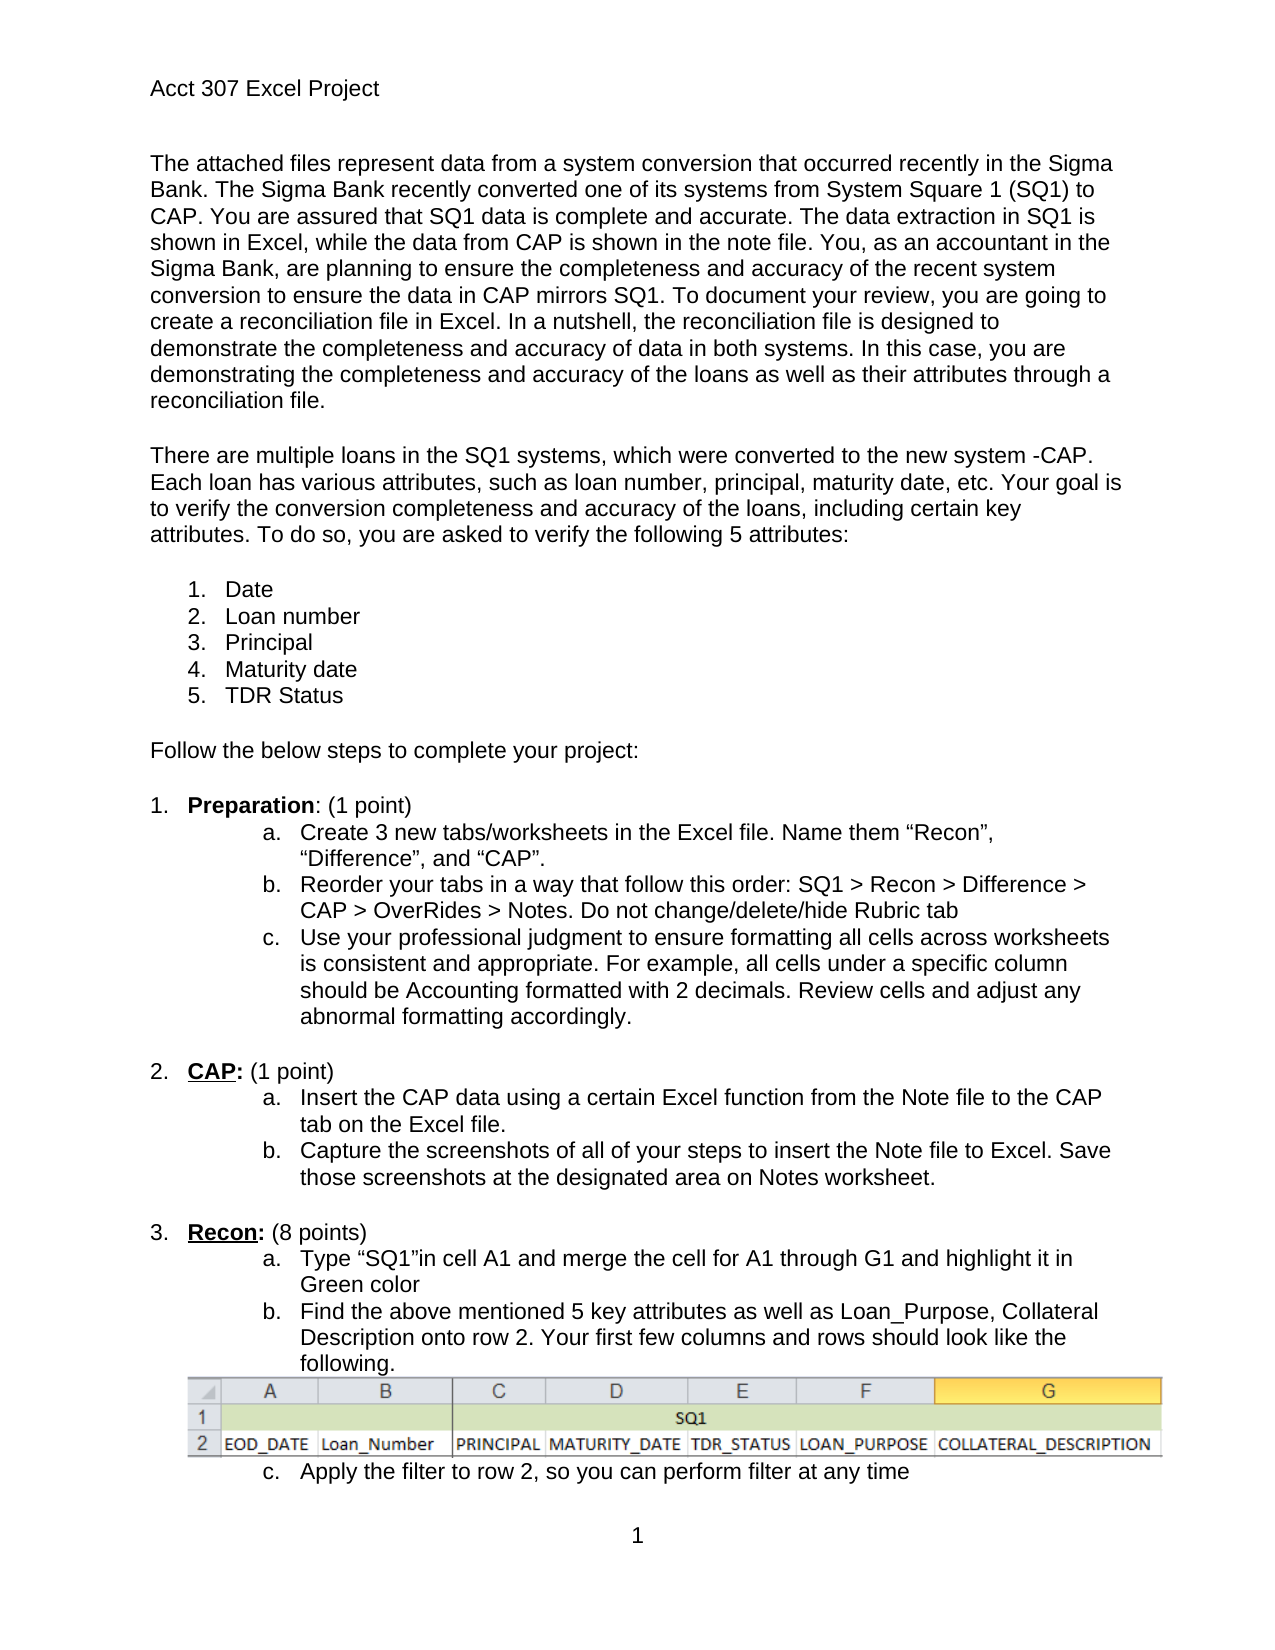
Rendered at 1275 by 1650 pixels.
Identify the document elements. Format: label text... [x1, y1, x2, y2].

list Create 3 new tabs/worksheets in the Excel file. Name them “Recon”, “Difference”, and “CAP”. [262, 818, 1125, 871]
text Follow the below steps to complete your project: [150, 737, 1125, 763]
text There are multiple loans in the SQ1 systems, which were converted to the new system -CAP. Each loan has various attributes, such as loan number, principal, maturity date, etc. Your goal is to verify the conversion completeness and accuracy of the loans, including certain key attributes. To do so, you are asked to verify the following 5 attributes: [150, 442, 1125, 548]
list Loan number [187, 603, 1125, 629]
list Type “SQ1”in cell A1 and merge the cell for A1 through G1 and highlight it in Green color [262, 1245, 1125, 1298]
list Find the above mentioned 5 key attributes as well as Loan_Purpose, Collateral Description onto row 2. Your first few columns and rows should look like the following. [262, 1298, 1125, 1376]
list Use your professional judgment to ensure formatting all cells across worksheets is consistent and appropriate. For example, all cells under a specific column should be Accounting formatted with 2 decimals. Review cells and adjust any abnormal formatting accordingly. [262, 924, 1125, 1029]
list Recon: (8 points) [150, 1218, 1125, 1245]
text The attached files represent data from a system conversion that occurred recently in the Sigma Bank. The Sigma Bank recently converted one of its systems from System Square 1 (SQ1) to CAP. You are assured that SQ1 data is complete and accurate. The data extraction in SQ1 is shown in Excel, while the data from CAP is shown in the note file. You, as an accountant in the Sigma Bank, are planning to ensure the completeness and accuracy of the recent system conversion to ensure the data in CAP mirrors SQ1. To document your review, you are going to create a reconciliation file in Excel. In a nutshell, the reconciliation file is designed to demonstrate the completeness and accuracy of data in both systems. In this case, you are demonstrating the completeness and accuracy of the loans as well as their attributes through a reconciliation file. [150, 150, 1125, 413]
list TDR Status [187, 682, 1125, 708]
list Reorder your tabs in a way that follow this order: SQ1 > Recon > Difference > CAP > OverRides > Notes. Do not change/delete/hide Rubric tab [262, 871, 1125, 924]
list Insert the CAP data using a certain Excel function from the Note file to the CAP tab on the Excel file. [262, 1084, 1125, 1137]
list Date [187, 576, 1125, 603]
picture [187, 1376, 1163, 1458]
list Capture the screenshots of all of your steps to insert the Note file to Excel. Save those screenshots at the designated area on Notes worksheet. [262, 1137, 1125, 1190]
list Principal [187, 629, 1125, 656]
list Apply the filter to row 2, so you can perform filter at any time [262, 1458, 1125, 1484]
list CAP: (1 point) [150, 1058, 1125, 1084]
list Preparation: (1 point) [150, 792, 1125, 818]
list Maturity date [187, 656, 1125, 682]
